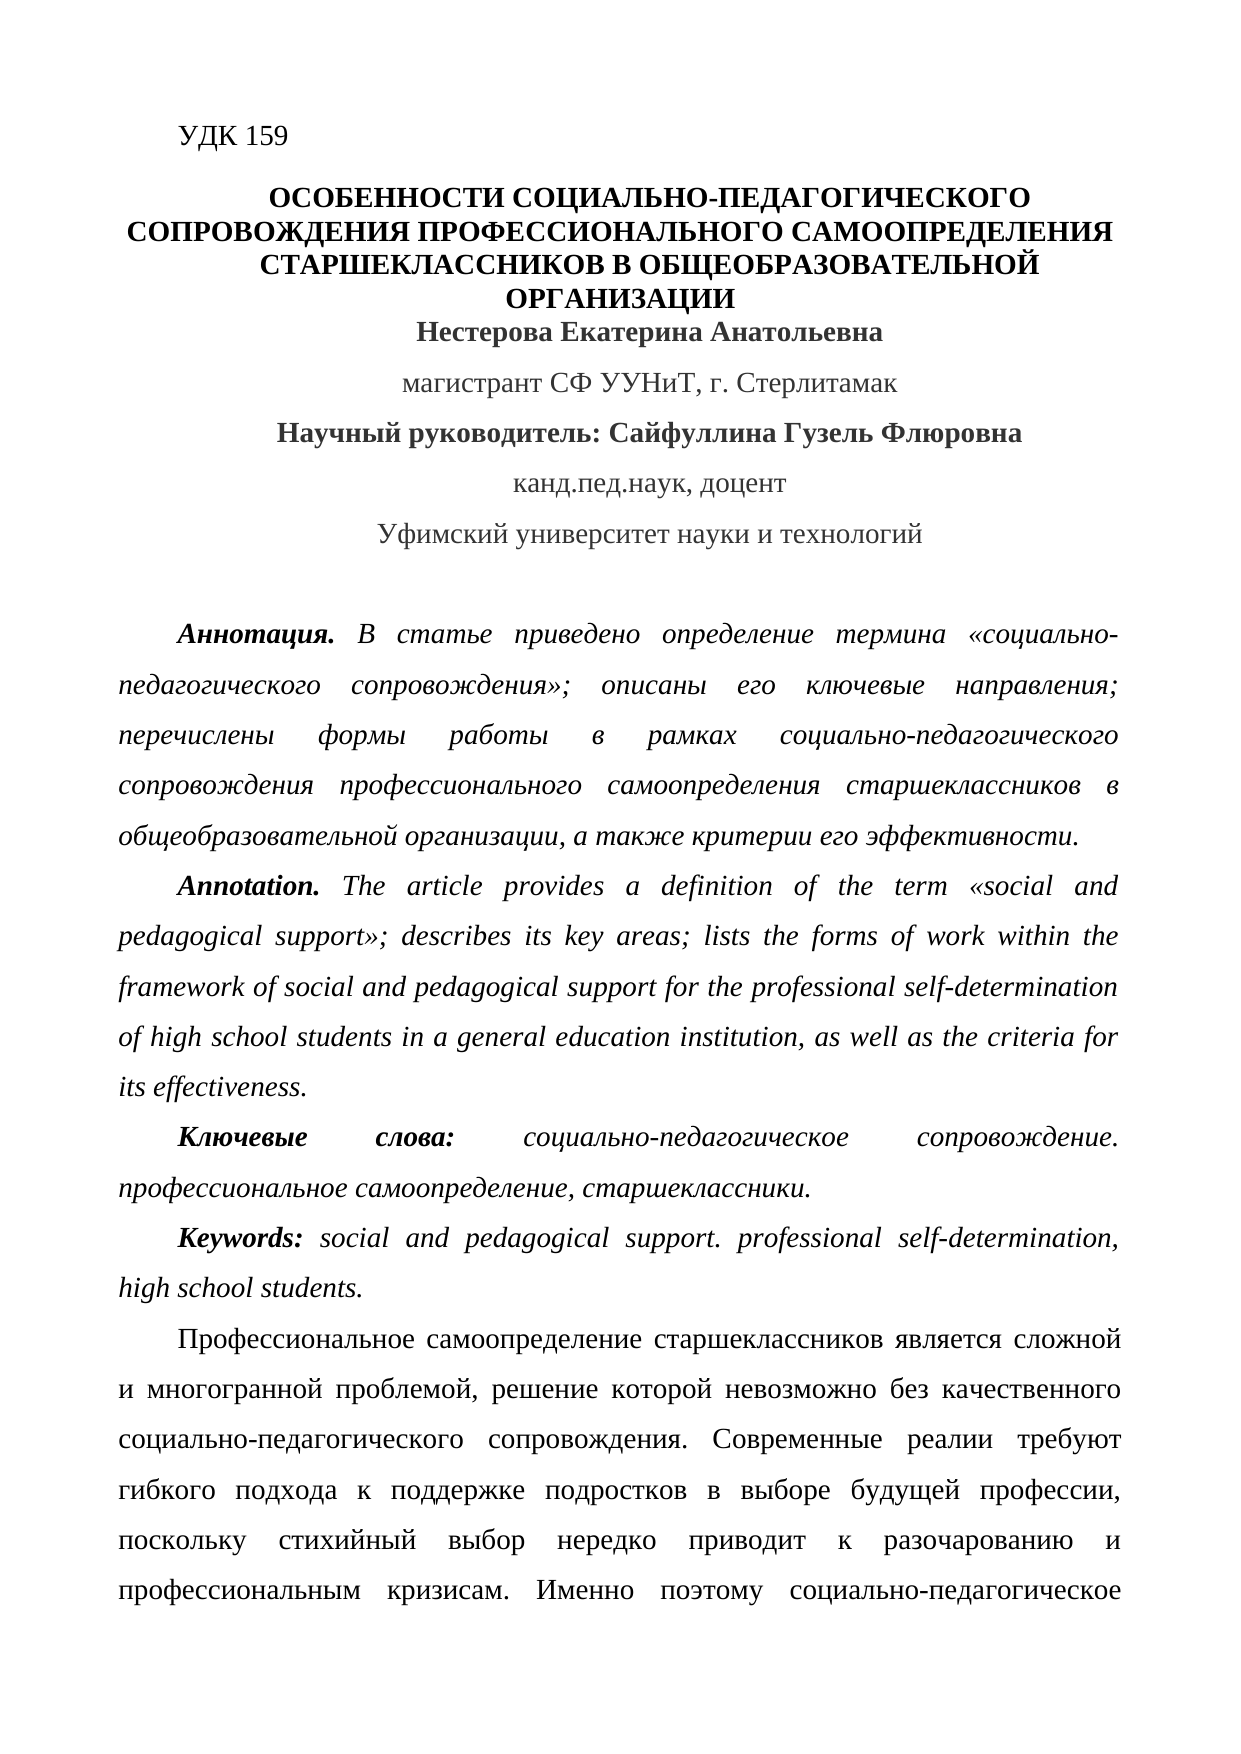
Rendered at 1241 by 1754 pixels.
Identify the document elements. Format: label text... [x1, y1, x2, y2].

text канд.пед.наук, доцент [118, 466, 1122, 499]
text Ключевые слова: социально-педагогическое сопровождение. профессиональное самоопределение, старшеклассники. [118, 1119, 1122, 1203]
text магистрант СФ УУНиТ, г. Стерлитамак [118, 365, 1122, 398]
text Уфимский университет науки и технологий [118, 516, 1122, 549]
text СТАРШЕКЛАССНИКОВ В ОБЩЕОБРАЗОВАТЕЛЬНОЙ ОРГАНИЗАЦИИ [118, 247, 1122, 314]
text УДК 159 [118, 118, 1122, 152]
text Нестерова Екатерина Анатольевна [118, 314, 1122, 348]
text Научный руководитель: Сайфуллина Гузель Флюровна [118, 415, 1122, 449]
text Annotation. The article provides a definition of the term «social and pedagogical support»; describes its key areas; lists the forms of work within the framework of social and pedagogical support for the professional self-determination of high school students in a general education institution, as well as the criteria for its effectiveness. [118, 868, 1122, 1103]
text Keywords: social and pedagogical support. professional self-determination, high school students. [118, 1220, 1122, 1304]
text Аннотация. В статье приведено определение термина «социально-педагогического сопровождения»; описаны его ключевые направления; перечислены формы работы в рамках социально-педагогического сопровождения профессионального самоопределения старшеклассников в общеобразовательной организации, а также критерии его эффективности. [118, 616, 1122, 851]
text ОСОБЕННОСТИ СОЦИАЛЬНО-ПЕДАГОГИЧЕСКОГО СОПРОВОЖДЕНИЯ ПРОФЕССИОНАЛЬНОГО САМООПРЕДЕЛЕНИЯ [118, 180, 1122, 247]
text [118, 1321, 1122, 1606]
